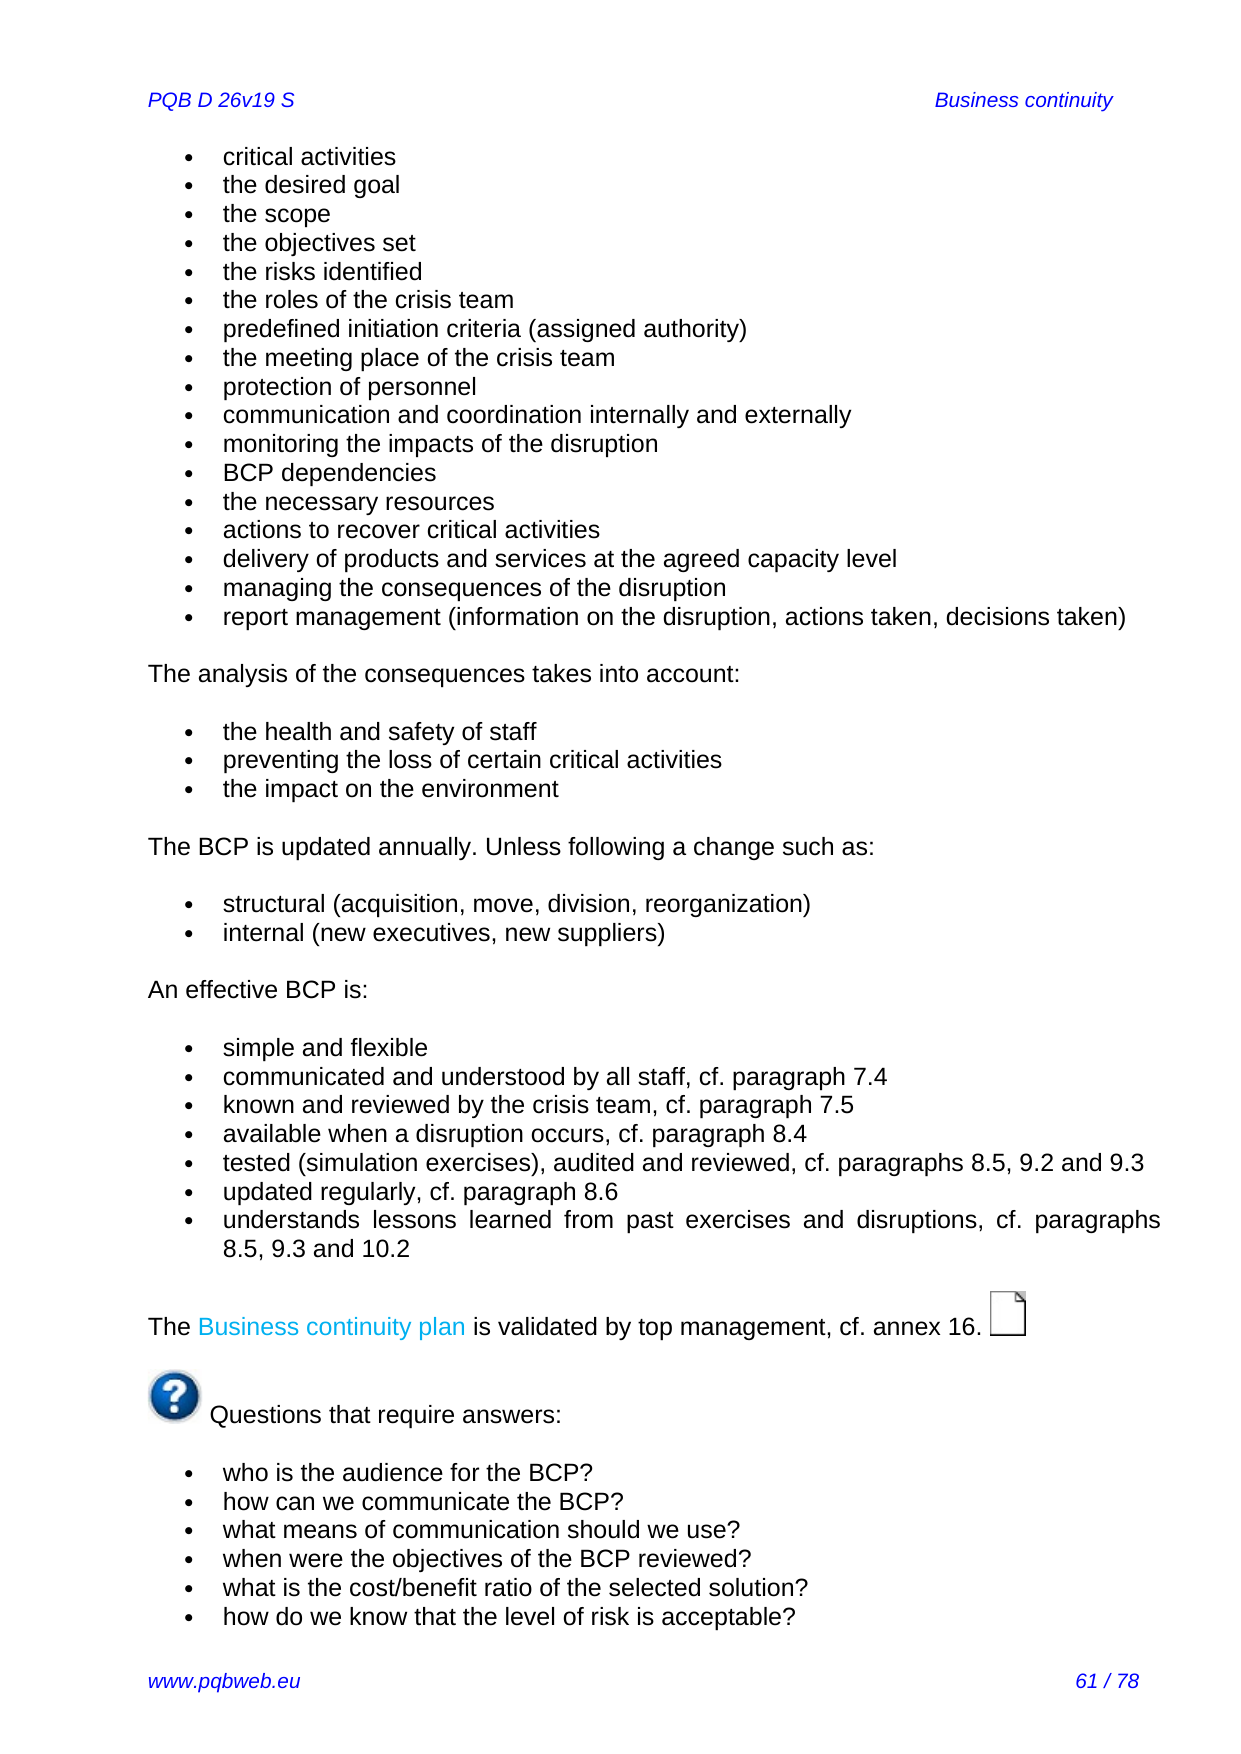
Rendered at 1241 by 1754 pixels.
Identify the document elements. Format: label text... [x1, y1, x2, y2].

list the impact on the environment [185, 774, 1162, 803]
list the health and safety of staff [185, 716, 1162, 745]
list how can we communicate the BCP? [185, 1487, 1162, 1516]
list simple and flexible [185, 1033, 1162, 1061]
list critical activities [185, 141, 1162, 170]
list delivery of products and services at the agreed capacity level [185, 544, 1162, 573]
list what is the cost/benefit ratio of the selected solution? [185, 1573, 1162, 1602]
list internal (new executives, new suppliers) [185, 918, 1162, 946]
list preventing the loss of certain critical activities [185, 745, 1162, 774]
list updated regularly, cf. paragraph 8.6 [185, 1176, 1162, 1205]
list who is the audience for the BCP? [185, 1458, 1162, 1487]
list report management (information on the disruption, actions taken, decisions taken) [185, 601, 1162, 630]
list structural (acquisition, move, division, reorganization) [185, 889, 1162, 918]
picture [147, 1369, 203, 1424]
list how do we know that the level of risk is acceptable? [185, 1602, 1162, 1631]
list the meeting place of the crisis team [185, 343, 1162, 371]
text The analysis of the consequences takes into account: [148, 659, 1162, 688]
list the desired goal [185, 170, 1162, 199]
list managing the consequences of the disruption [185, 573, 1162, 601]
picture [990, 1291, 1026, 1336]
list available when a disruption occurs, cf. paragraph 8.4 [185, 1119, 1162, 1148]
list tested (simulation exercises), audited and reviewed, cf. paragraphs 8.5, 9.2 and 9.3 [185, 1148, 1162, 1176]
list the objectives set [185, 228, 1162, 256]
list the necessary resources [185, 486, 1162, 515]
list BCP dependencies [185, 458, 1162, 486]
list the risks identified [185, 256, 1162, 285]
list when were the objectives of the BCP reviewed? [185, 1544, 1162, 1573]
text The BCP is updated annually. Unless following a change such as: [148, 831, 1162, 860]
list predefined initiation criteria (assigned authority) [185, 314, 1162, 343]
list monitoring the impacts of the disruption [185, 429, 1162, 458]
text The Business continuity plan is validated by top management, cf. annex 16. [148, 1291, 1162, 1341]
list known and reviewed by the crisis team, cf. paragraph 7.5 [185, 1090, 1162, 1119]
list understands lessons learned from past exercises and disruptions, cf. paragraphs 8.5, 9.3 and 10.2 [185, 1205, 1162, 1263]
list protection of personnel [185, 371, 1162, 400]
list communicated and understood by all staff, cf. paragraph 7.4 [185, 1061, 1162, 1090]
text Questions that require answers: [148, 1369, 1162, 1429]
list the scope [185, 199, 1162, 228]
list what means of communication should we use? [185, 1516, 1162, 1544]
list actions to recover critical activities [185, 515, 1162, 544]
list communication and coordination internally and externally [185, 400, 1162, 429]
list the roles of the crisis team [185, 285, 1162, 314]
text An effective BCP is: [148, 975, 1162, 1004]
